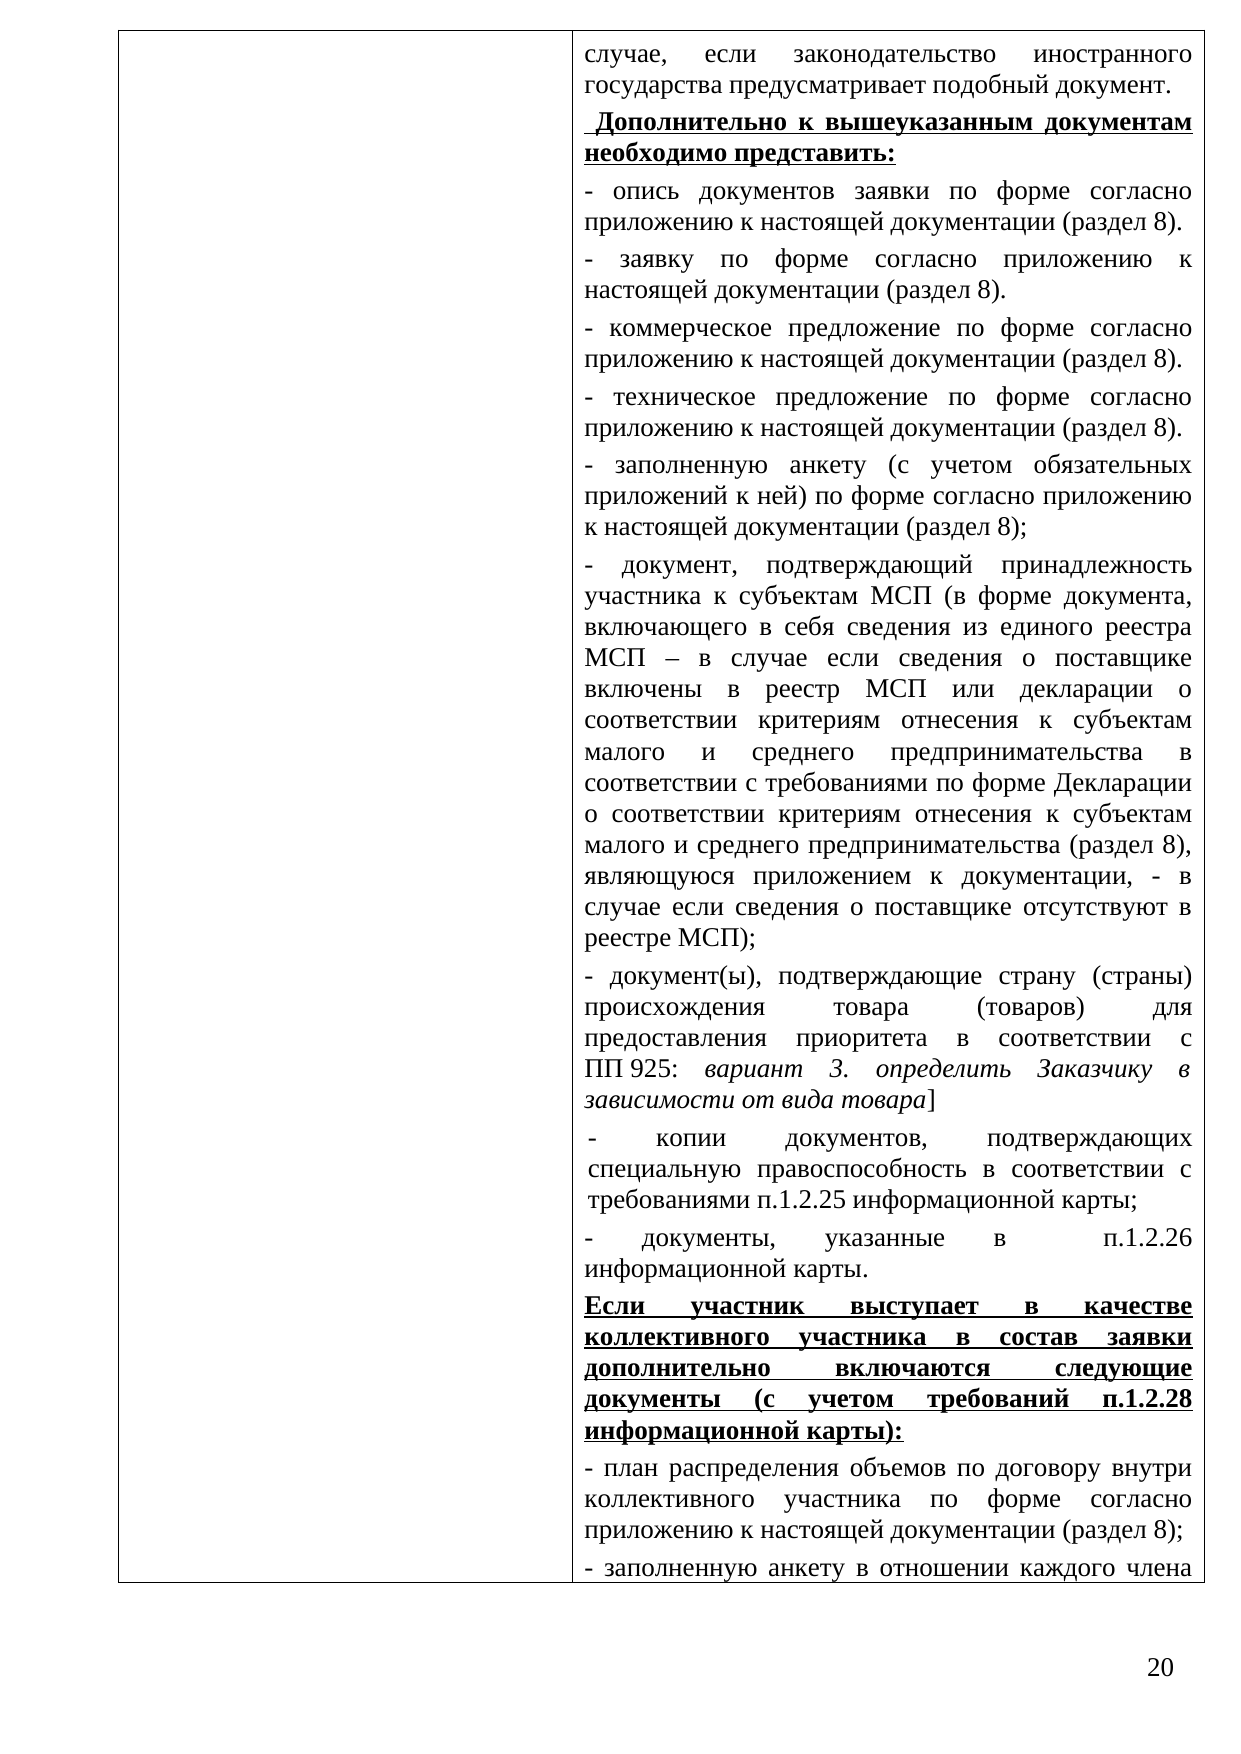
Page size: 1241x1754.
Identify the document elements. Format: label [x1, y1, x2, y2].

table_cell [573, 31, 1204, 1582]
table_cell [119, 31, 572, 1582]
